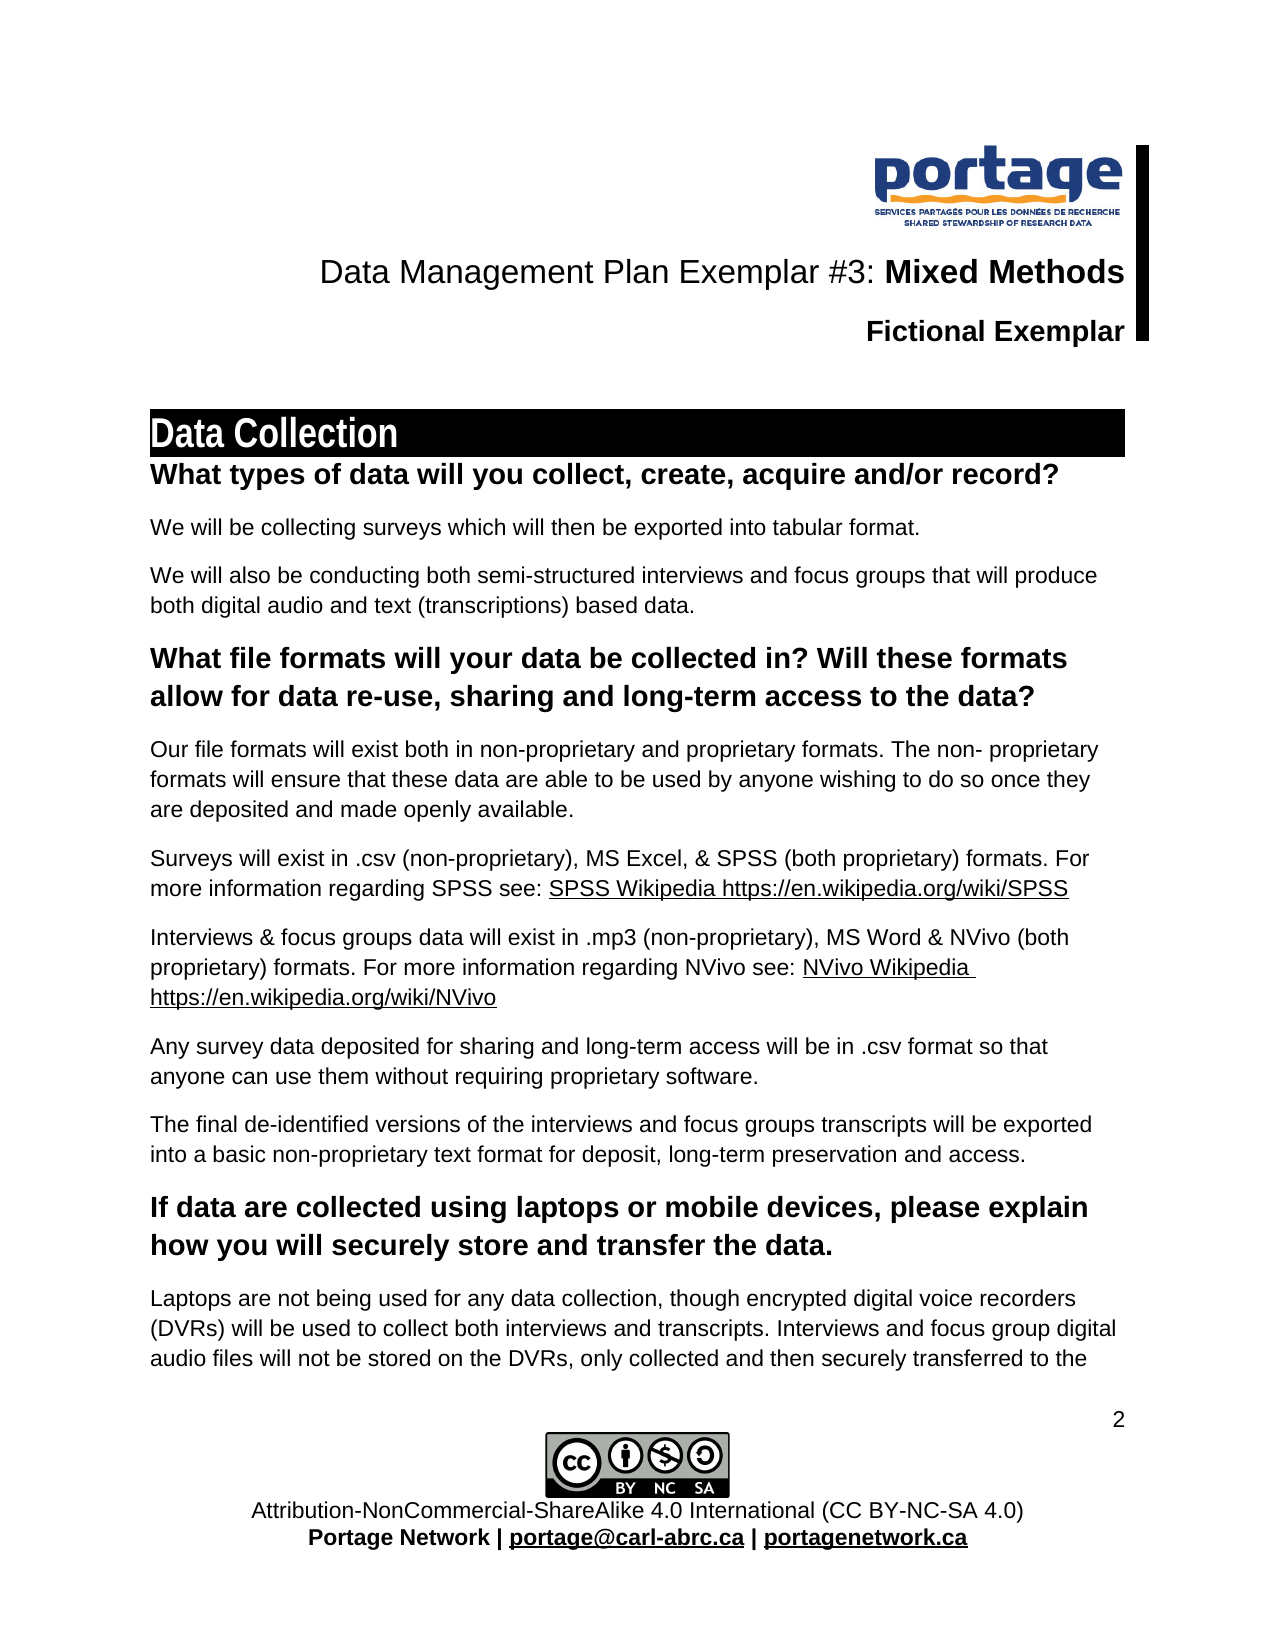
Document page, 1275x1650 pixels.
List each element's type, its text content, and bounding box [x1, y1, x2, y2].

text The final de-identified versions of the interviews and focus groups transcripts will be exported into a basic non-proprietary text format for deposit, long-term preservation and access. [150, 1111, 1125, 1168]
picture [847, 130, 1125, 229]
picture [545, 1432, 730, 1498]
subtitle If data are collected using laptops or mobile devices, please explain how you will securely store and transfer the data. [150, 1190, 1125, 1262]
subtitle What types of data will you collect, create, acquire and/or record? [150, 457, 1125, 490]
subtitle Data Collection [150, 409, 1125, 457]
text Any survey data deposited for sharing and long-term access will be in .csv format so that anyone can use them without requiring proprietary software. [150, 1033, 1125, 1089]
text Surveys will exist in .csv (non-proprietary), MS Excel, & SPSS (both proprietary) formats. For more information regarding SPSS see: SPSS Wikipedia https://en.wikipedia.org/wiki/SPSS [150, 845, 1125, 902]
text Interviews & focus groups data will exist in .mp3 (non-proprietary), MS Word & NVivo (both proprietary) formats. For more information regarding NVivo see: NVivo Wikipedia https://en.wikipedia.org/wiki/NVivo [150, 924, 1125, 1010]
text We will also be conducting both semi-structured interviews and focus groups that will produce both digital audio and text (transcriptions) based data. [150, 562, 1125, 619]
subtitle What file formats will your data be collected in? Will these formats allow for data re-use, sharing and long-term access to the data? [150, 641, 1125, 713]
text We will be collecting surveys which will then be exported into tabular format. [150, 514, 1125, 540]
text Our file formats will exist both in non-proprietary and proprietary formats. The non- proprietary formats will ensure that these data are able to be used by anyone wishing to do so once they are deposited and made openly available. [150, 736, 1125, 823]
